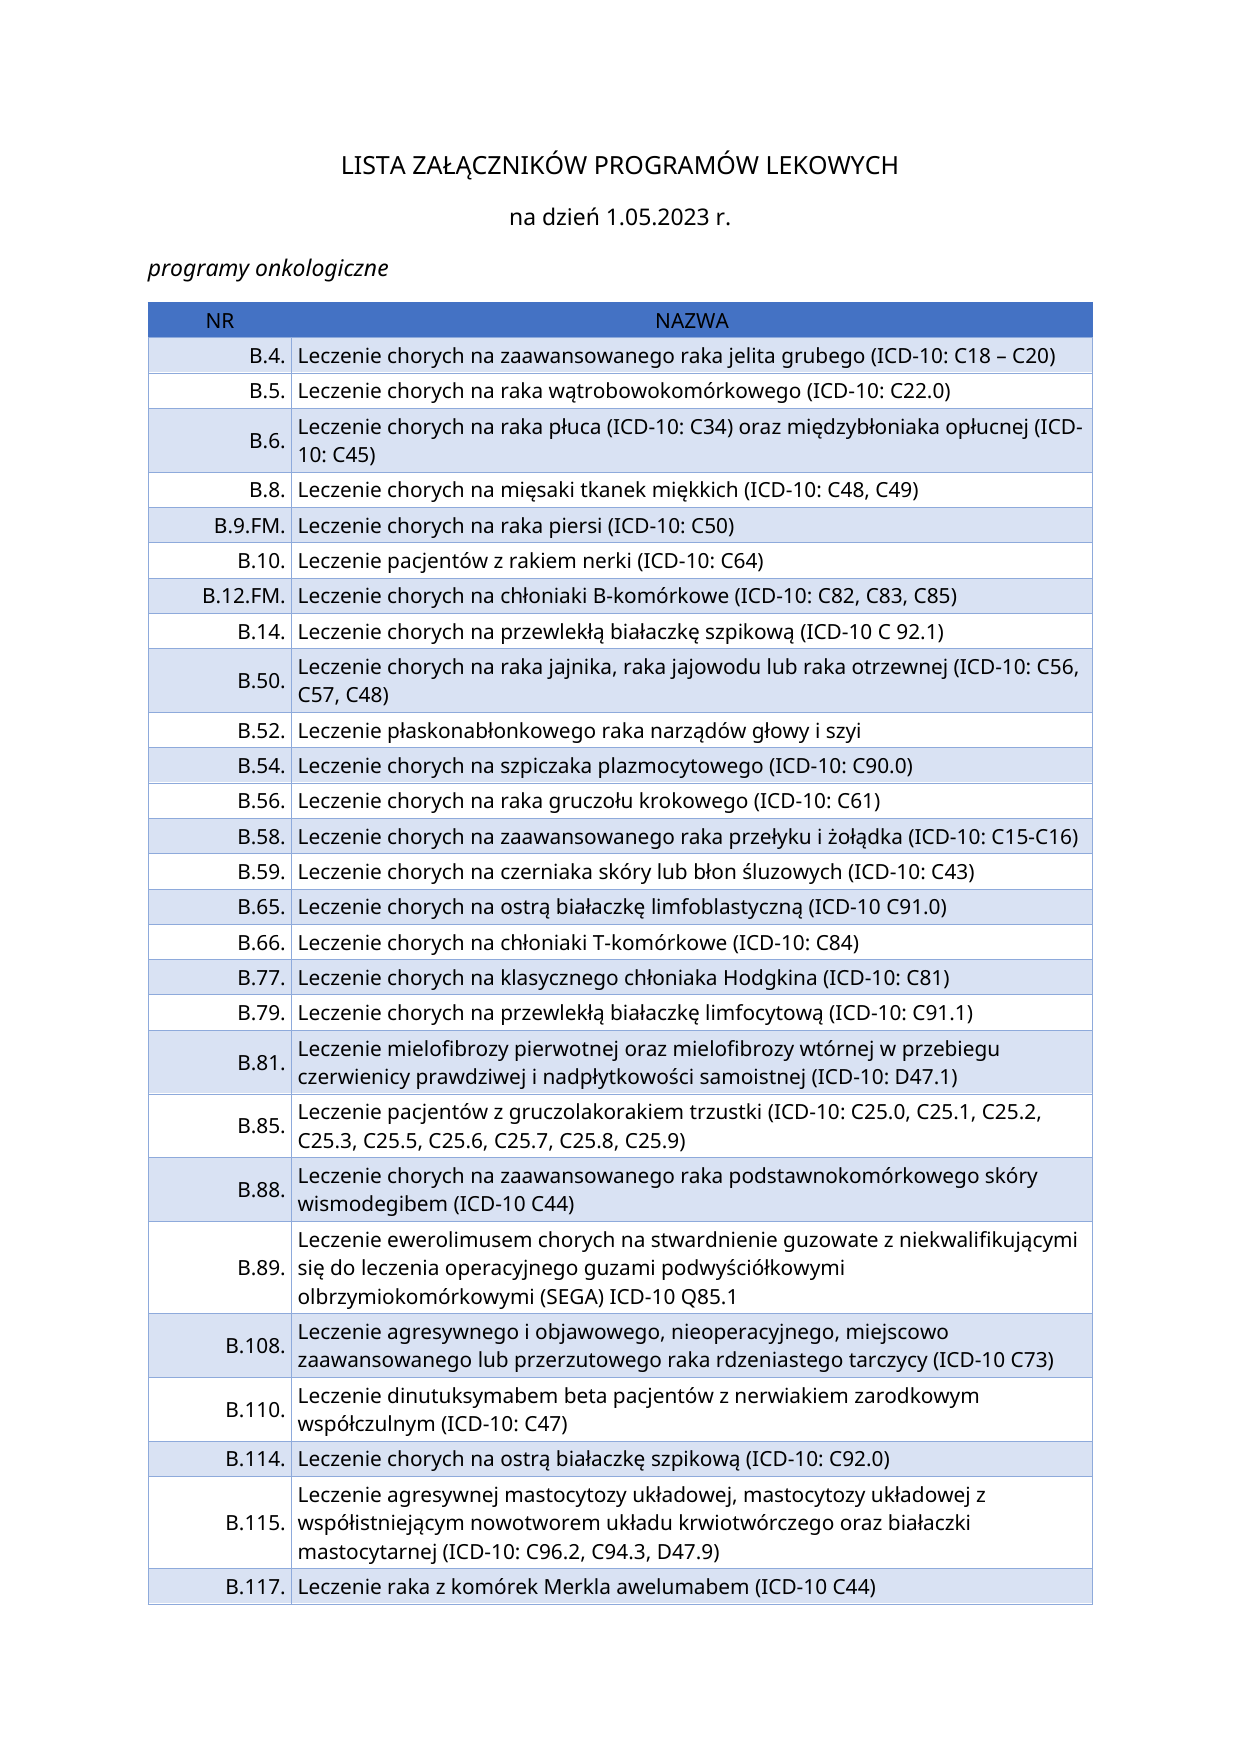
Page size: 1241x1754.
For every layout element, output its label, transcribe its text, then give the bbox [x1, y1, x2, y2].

table_cell Leczenie agresywnej mastocytozy układowej, mastocytozy układowej z współistniejącym nowotworem układu krwiotwórczego oraz białaczki mastocytarnej (ICD-10: C96.2, C94.3, D47.9) [292, 1477, 1092, 1568]
table_cell B.108. [149, 1314, 291, 1377]
table_cell B.79. [149, 995, 291, 1030]
table_cell B.6. [149, 409, 291, 472]
table_cell B.89. [149, 1222, 291, 1313]
table_cell B.50. [149, 649, 291, 712]
table_cell B.10. [149, 543, 291, 577]
table_cell Leczenie chorych na raka wątrobowokomórkowego (ICD-10: C22.0) [292, 374, 1092, 408]
table_cell B.110. [149, 1378, 291, 1441]
table_cell B.54. [149, 748, 291, 782]
table_cell Leczenie mielofibrozy pierwotnej oraz mielofibrozy wtórnej w przebiegu czerwienicy prawdziwej i nadpłytkowości samoistnej (ICD-10: D47.1) [292, 1031, 1092, 1093]
table_cell Leczenie chorych na raka piersi (ICD-10: C50) [292, 508, 1092, 542]
table_cell Leczenie chorych na przewlekłą białaczkę szpikową (ICD-10 C 92.1) [292, 614, 1092, 648]
table_cell Leczenie chorych na przewlekłą białaczkę limfocytową (ICD-10: C91.1) [292, 995, 1092, 1030]
table_cell B.88. [149, 1158, 291, 1221]
table_cell B.115. [149, 1477, 291, 1568]
table_cell Leczenie chorych na chłoniaki B-komórkowe (ICD-10: C82, C83, C85) [292, 579, 1092, 613]
table_cell Leczenie chorych na raka jajnika, raka jajowodu lub raka otrzewnej (ICD-10: C56, C57, C48) [292, 649, 1092, 712]
table_cell Leczenie dinutuksymabem beta pacjentów z nerwiakiem zarodkowym współczulnym (ICD-10: C47) [292, 1378, 1092, 1441]
table_cell Leczenie chorych na szpiczaka plazmocytowego (ICD-10: C90.0) [292, 748, 1092, 782]
table_cell B.12.FM. [149, 579, 291, 613]
text programy onkologiczne [148, 251, 1093, 283]
table_cell Leczenie ewerolimusem chorych na stwardnienie guzowate z niekwalifikującymi się do leczenia operacyjnego guzami podwyściółkowymi olbrzymiokomórkowymi (SEGA) ICD-10 Q85.1 [292, 1222, 1092, 1313]
table_cell B.66. [149, 925, 291, 959]
table_cell Leczenie pacjentów z gruczolakorakiem trzustki (ICD-10: C25.0, C25.1, C25.2, C25.3, C25.5, C25.6, C25.7, C25.8, C25.9) [292, 1095, 1092, 1157]
table_cell B.77. [149, 960, 291, 994]
table_cell B.56. [149, 784, 291, 818]
table_cell B.114. [149, 1442, 291, 1476]
table_cell Leczenie chorych na raka płuca (ICD-10: C34) oraz międzybłoniaka opłucnej (ICD-10: C45) [292, 409, 1092, 472]
table_cell Leczenie chorych na zaawansowanego raka jelita grubego (ICD-10: C18 – C20) [292, 338, 1092, 372]
table_cell Leczenie chorych na klasycznego chłoniaka Hodgkina (ICD-10: C81) [292, 960, 1092, 994]
table_cell B.9.FM. [149, 508, 291, 542]
table_cell B.4. [149, 338, 291, 372]
table_cell Leczenie chorych na ostrą białaczkę szpikową (ICD-10: C92.0) [292, 1442, 1092, 1476]
table_cell B.5. [149, 374, 291, 408]
table_cell Leczenie chorych na zaawansowanego raka podstawnokomórkowego skóry wismodegibem (ICD-10 C44) [292, 1158, 1092, 1221]
table_cell Leczenie raka z komórek Merkla awelumabem (ICD-10 C44) [292, 1569, 1092, 1603]
table_cell Leczenie chorych na raka gruczołu krokowego (ICD-10: C61) [292, 784, 1092, 818]
table_cell B.59. [149, 854, 291, 888]
table_cell B.14. [149, 614, 291, 648]
table_cell Leczenie chorych na zaawansowanego raka przełyku i żołądka (ICD-10: C15-C16) [292, 819, 1092, 853]
table_cell Leczenie pacjentów z rakiem nerki (ICD-10: C64) [292, 543, 1092, 577]
table_cell Leczenie chorych na ostrą białaczkę limfoblastyczną (ICD-10 C91.0) [292, 890, 1092, 924]
table_cell B.8. [149, 473, 291, 507]
text LISTA ZAŁĄCZNIKÓW PROGRAMÓW LEKOWYCH [148, 148, 1093, 182]
table_cell Leczenie chorych na chłoniaki T-komórkowe (ICD-10: C84) [292, 925, 1092, 959]
text na dzień 1.05.2023 r. [148, 201, 1093, 232]
table_cell Leczenie chorych na czerniaka skóry lub błon śluzowych (ICD-10: C43) [292, 854, 1092, 888]
table_cell Leczenie chorych na mięsaki tkanek miękkich (ICD-10: C48, C49) [292, 473, 1092, 507]
table_cell B.117. [149, 1569, 291, 1603]
table_cell B.58. [149, 819, 291, 853]
table_header NAZWA [292, 303, 1092, 337]
table_cell B.65. [149, 890, 291, 924]
table_cell B.81. [149, 1031, 291, 1093]
table_cell Leczenie agresywnego i objawowego, nieoperacyjnego, miejscowo zaawansowanego lub przerzutowego raka rdzeniastego tarczycy (ICD-10 C73) [292, 1314, 1092, 1377]
table_cell B.52. [149, 713, 291, 747]
table_header NR [149, 303, 291, 337]
table_cell Leczenie płaskonabłonkowego raka narządów głowy i szyi [292, 713, 1092, 747]
table_cell B.85. [149, 1095, 291, 1157]
